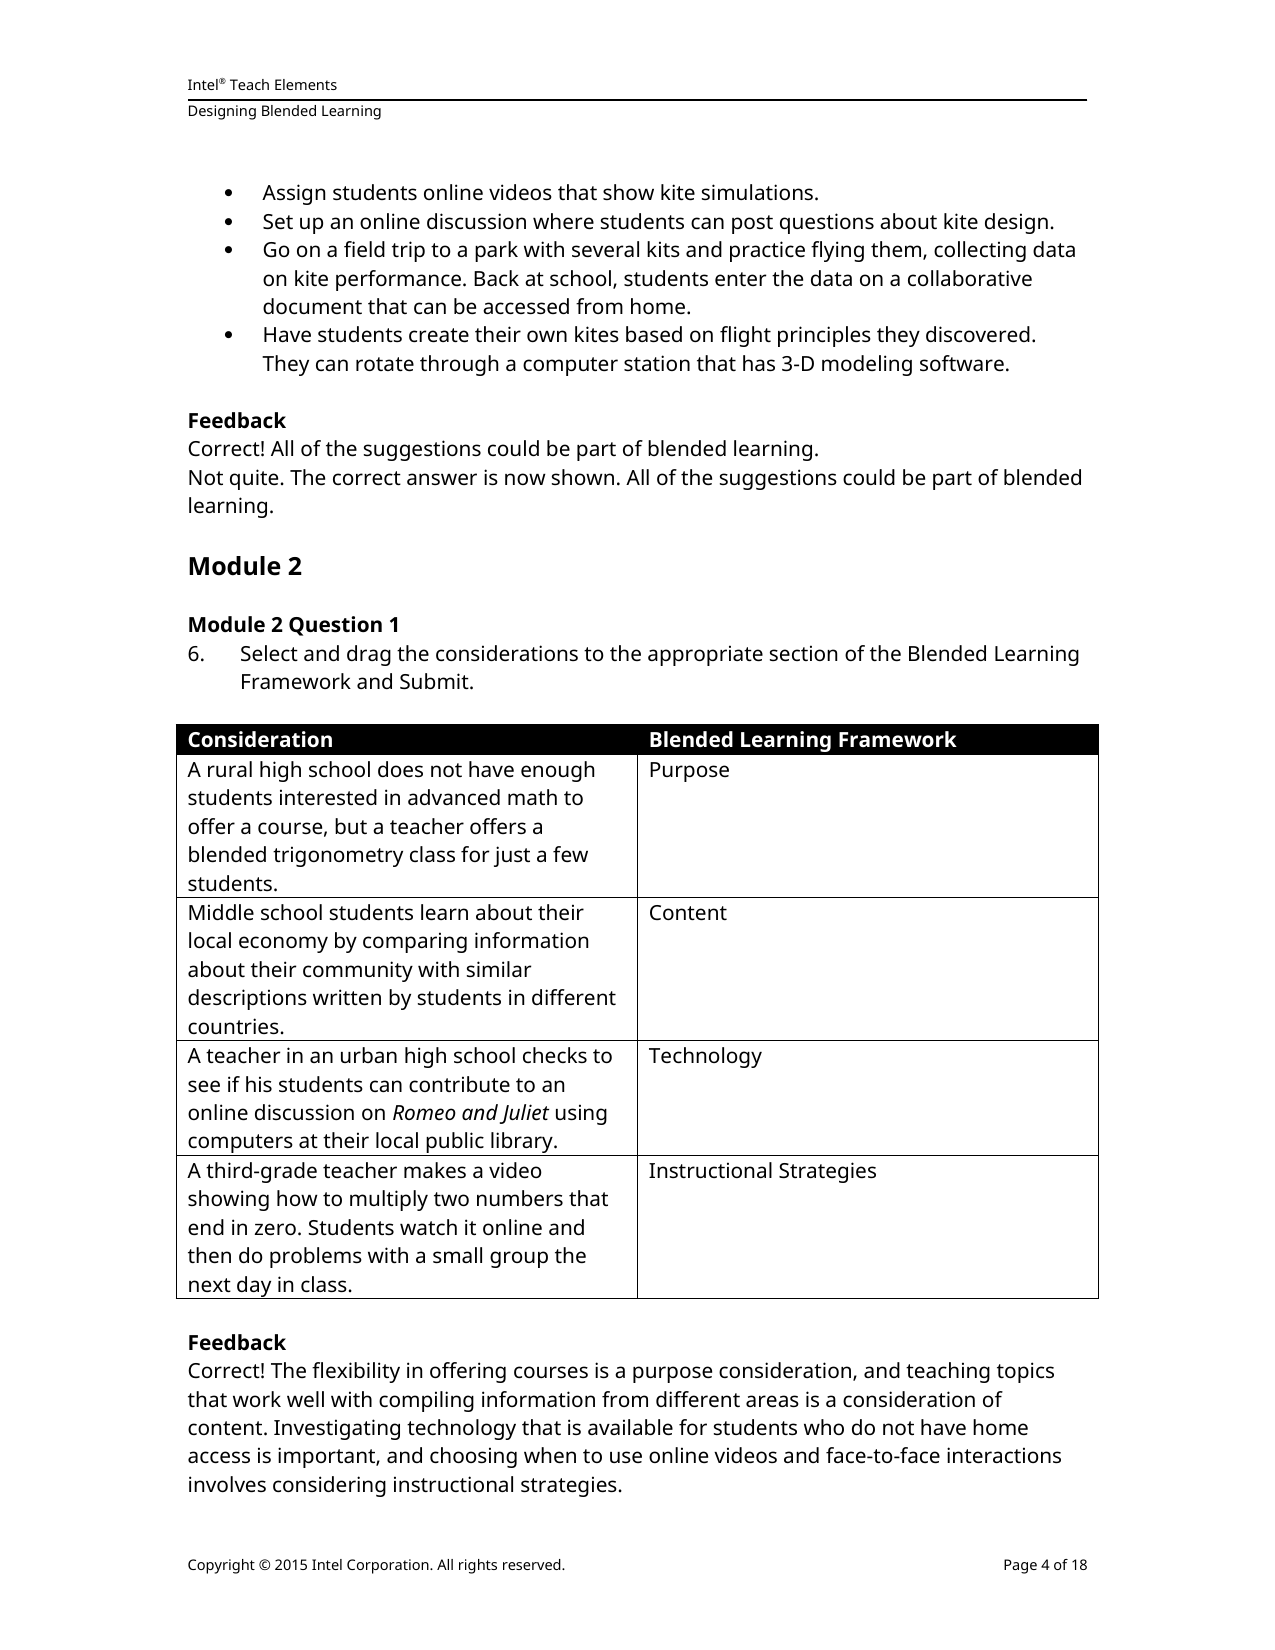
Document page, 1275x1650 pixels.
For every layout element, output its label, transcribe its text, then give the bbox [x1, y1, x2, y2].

table_header Consideration [177, 725, 637, 754]
text Module 2 Question 1 [187, 611, 1087, 639]
text Correct! All of the suggestions could be part of blended learning. [187, 434, 1087, 463]
list Select and drag the considerations to the appropriate section of the Blended Learning Framework and Submit. [187, 639, 1087, 696]
list Set up an online discussion where students can post questions about kite design. [225, 207, 1087, 235]
table_cell Instructional Strategies [638, 1156, 1098, 1298]
table_cell Middle school students learn about their local economy by comparing information about their community with similar descriptions written by students in different countries. [177, 898, 637, 1040]
table_cell A rural high school does not have enough students interested in advanced math to offer a course, but a teacher offers a blended trigonometry class for just a few students. [177, 755, 637, 897]
text Module 2 [187, 548, 1087, 582]
table_cell A teacher in an urban high school checks to see if his students can contribute to an online discussion on Romeo and Juliet using computers at their local public library. [177, 1041, 637, 1155]
table_cell Content [638, 898, 1098, 1040]
text Feedback [187, 406, 1087, 434]
table_cell Technology [638, 1041, 1098, 1155]
table_cell Purpose [638, 755, 1098, 897]
text Correct! The flexibility in offering courses is a purpose consideration, and teaching topics that work well with compiling information from different areas is a consideration of content. Investigating technology that is available for students who do not have home access is important, and choosing when to use online videos and face-to-face interactions involves considering instructional strategies. [187, 1356, 1087, 1498]
list Go on a field trip to a park with several kits and practice flying them, collecting data on kite performance. Back at school, students enter the data on a collaborative document that can be accessed from home. [225, 235, 1087, 321]
text Feedback [187, 1328, 1087, 1356]
list Assign students online videos that show kite simulations. [225, 178, 1087, 207]
table_header Blended Learning Framework [638, 725, 1098, 754]
table_cell A third-grade teacher makes a video showing how to multiply two numbers that end in zero. Students watch it online and then do problems with a small group the next day in class. [177, 1156, 637, 1298]
text Not quite. The correct answer is now shown. All of the suggestions could be part of blended learning. [187, 463, 1087, 520]
list Have students create their own kites based on flight principles they discovered. They can rotate through a computer station that has 3-D modeling software. [225, 321, 1087, 377]
